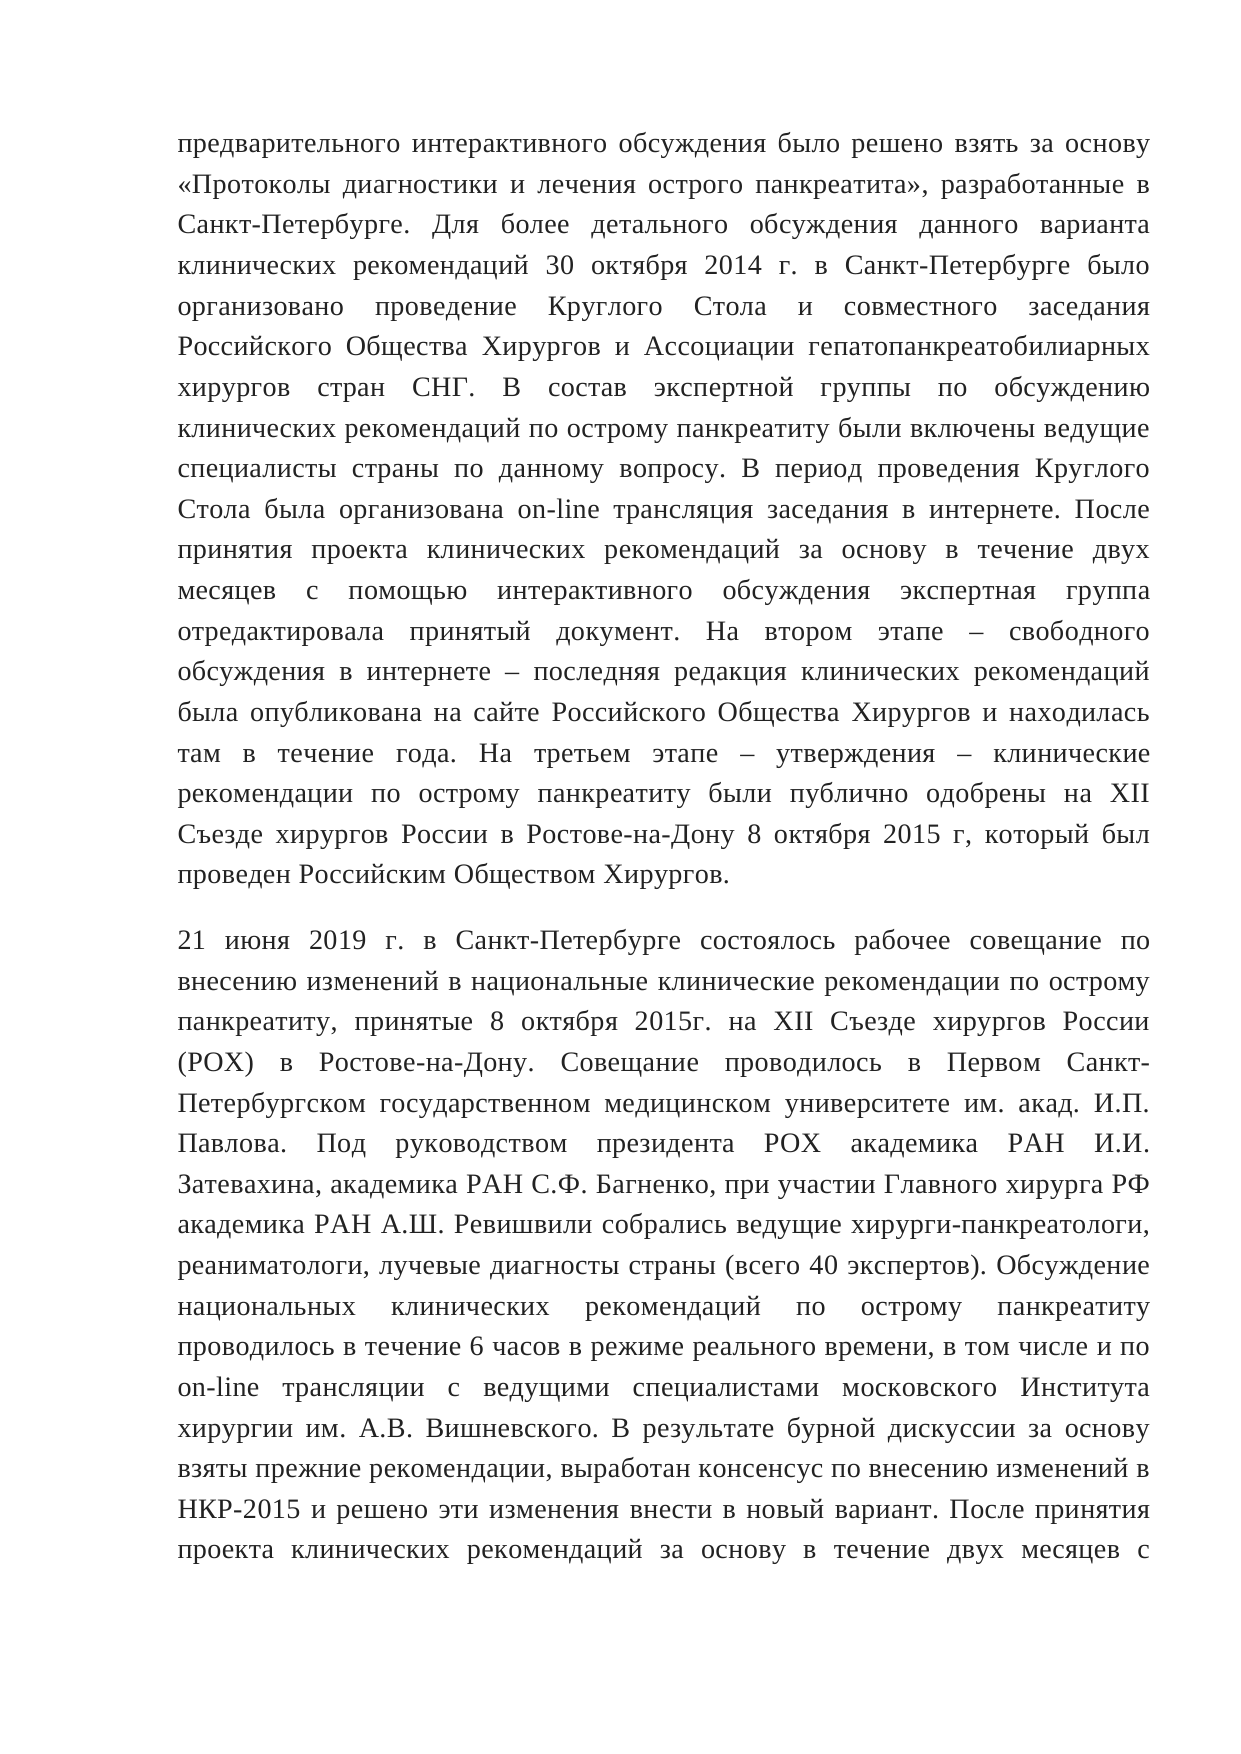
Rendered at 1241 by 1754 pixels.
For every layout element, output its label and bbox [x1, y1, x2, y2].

text [177, 915, 1152, 1565]
text [177, 118, 1152, 890]
